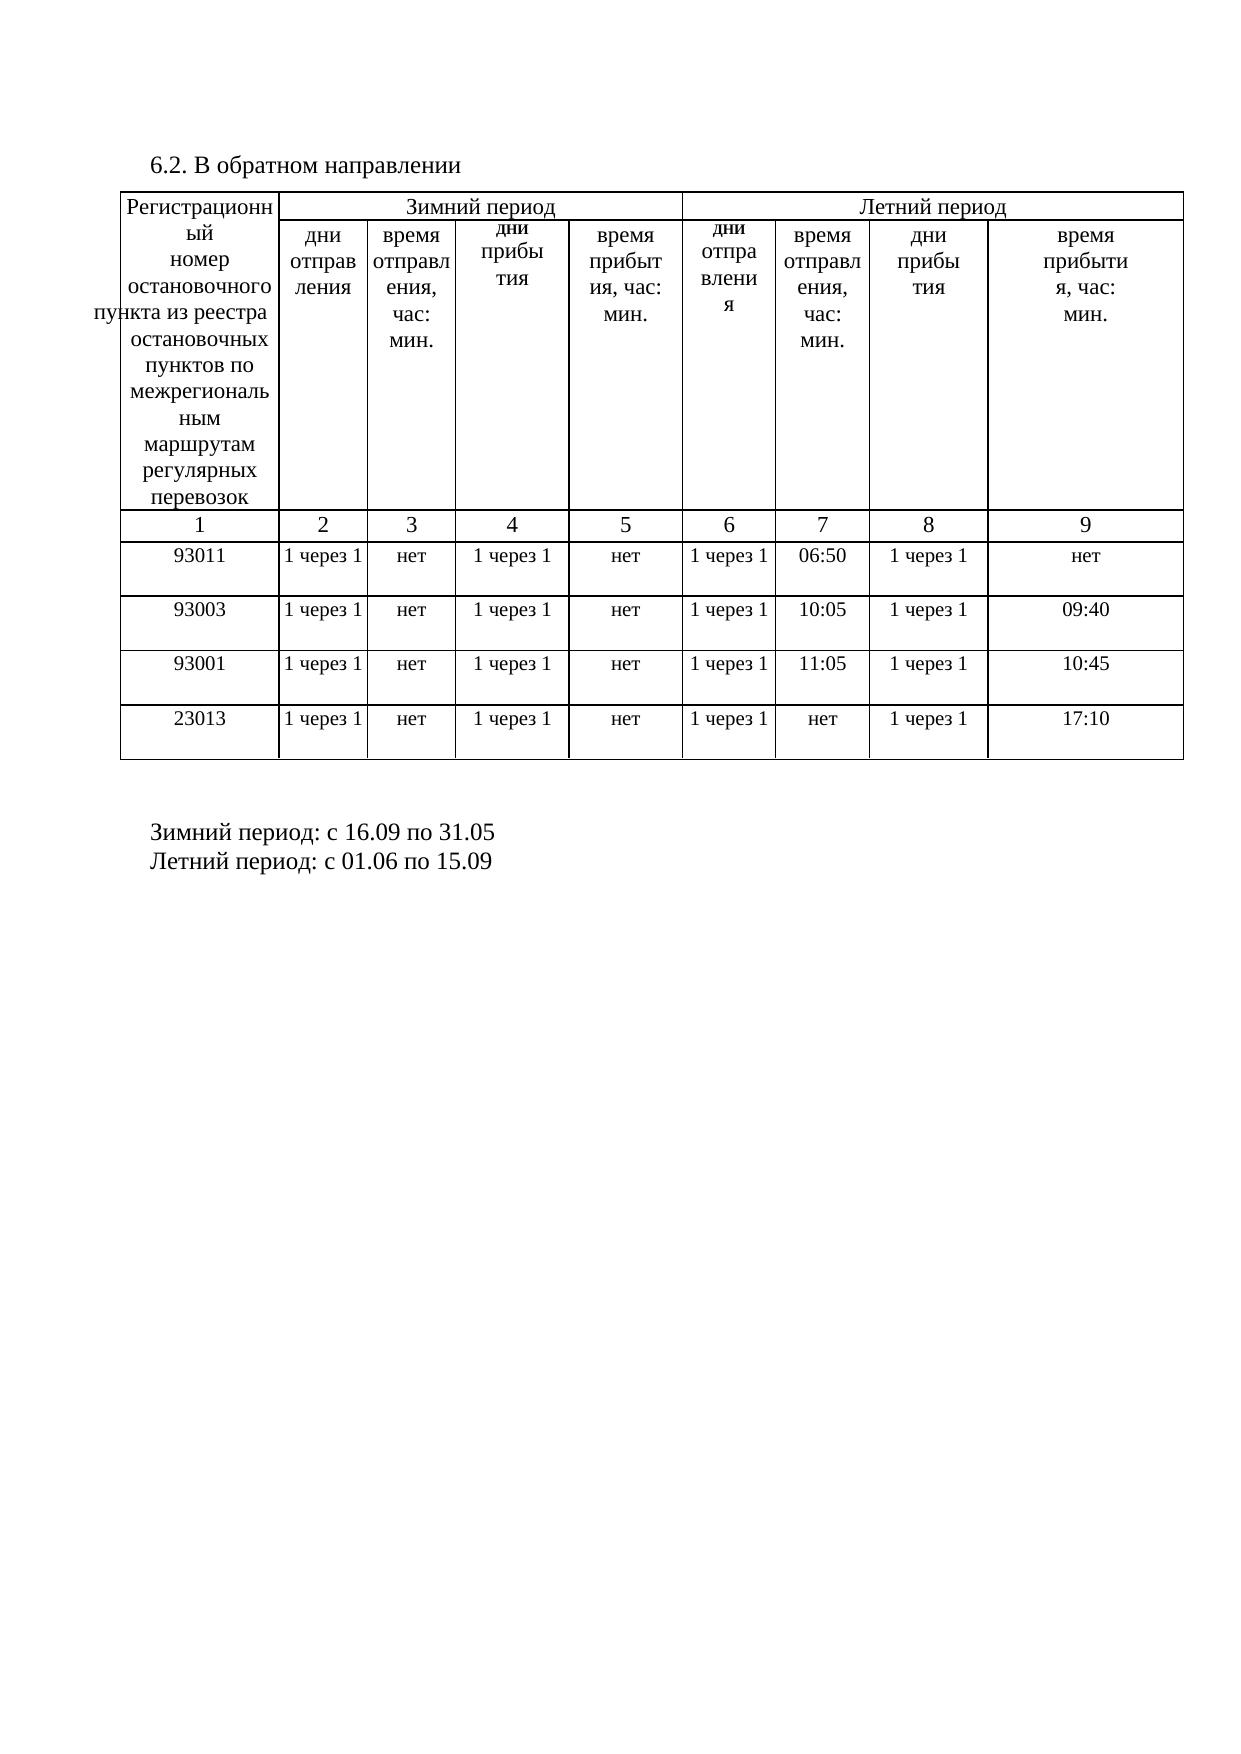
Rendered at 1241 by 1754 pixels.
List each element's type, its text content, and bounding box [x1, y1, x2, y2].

table_cell 06:50 [776, 543, 869, 595]
table_cell 2 [280, 511, 367, 541]
table_cell 11:05 [776, 651, 869, 704]
table_cell 1 через 1 [870, 651, 987, 704]
table_cell 93001 [121, 651, 278, 704]
table_cell 1 через 1 [870, 597, 987, 650]
table_cell 6 [683, 511, 775, 541]
text Летний период: с 01.06 по 15.09 [150, 846, 1090, 875]
table_cell дни отправ ления [280, 221, 367, 509]
table_cell 1 через 1 [870, 706, 987, 758]
table_cell 1 через 1 [456, 706, 568, 758]
table_cell ДНИ отпра влени я [683, 221, 775, 509]
table_cell 1 через 1 [280, 597, 367, 650]
table_cell нет [570, 597, 682, 650]
text Зимний период: с 16.09 по 31.05 [150, 817, 1090, 846]
table_cell 1 через 1 [280, 651, 367, 704]
table_cell 93011 [121, 543, 278, 595]
table_cell 93003 [121, 597, 278, 650]
table_cell 1 через 1 [456, 543, 568, 595]
table_cell 9 [989, 511, 1183, 541]
table_cell 1 через 1 [683, 543, 775, 595]
table_cell 7 [776, 511, 869, 541]
table_cell 3 [368, 511, 455, 541]
table_cell нет [570, 651, 682, 704]
table_cell 1 через 1 [280, 543, 367, 595]
table_cell 17:10 [989, 706, 1183, 758]
table_cell нет [989, 543, 1183, 595]
table_cell 1 через 1 [683, 651, 775, 704]
table_header Зимний период [280, 193, 682, 219]
table_cell нет [368, 651, 455, 704]
table_header Регистрационный номер остановочного пункта из реестра остановочных пунктов по межрегиональным маршрутам регулярных перевозок [121, 193, 278, 509]
table_cell 1 через 1 [280, 706, 367, 758]
table_cell время прибыт ия, час: мин. [570, 221, 682, 509]
table_cell 1 через 1 [870, 543, 987, 595]
table_cell 4 [456, 511, 568, 541]
table_cell нет [368, 543, 455, 595]
table_cell нет [570, 706, 682, 758]
table_cell 1 через 1 [683, 597, 775, 650]
table_cell нет [368, 706, 455, 758]
table_cell 1 через 1 [456, 651, 568, 704]
table_cell дни прибы тия [870, 221, 987, 509]
table_cell 10:45 [989, 651, 1183, 704]
table_header Летний период [683, 193, 1183, 219]
table_cell 23013 [121, 706, 278, 758]
table_cell 8 [870, 511, 987, 541]
table_cell время прибыти я, час: мин. [989, 221, 1183, 509]
table_cell ДНИ прибы тия [456, 221, 568, 509]
table_cell нет [776, 706, 869, 758]
text 6.2. В обратном направлении [150, 150, 1090, 179]
table_cell время отправл ения, час: мин. [776, 221, 869, 509]
table_cell нет [368, 597, 455, 650]
table_cell время отправл ения, час: мин. [368, 221, 455, 509]
table_cell 09:40 [989, 597, 1183, 650]
table_cell нет [570, 543, 682, 595]
table_cell 1 [121, 511, 278, 541]
table_cell 1 через 1 [683, 706, 775, 758]
table_cell 10:05 [776, 597, 869, 650]
table_cell 5 [570, 511, 682, 541]
table_cell 1 через 1 [456, 597, 568, 650]
